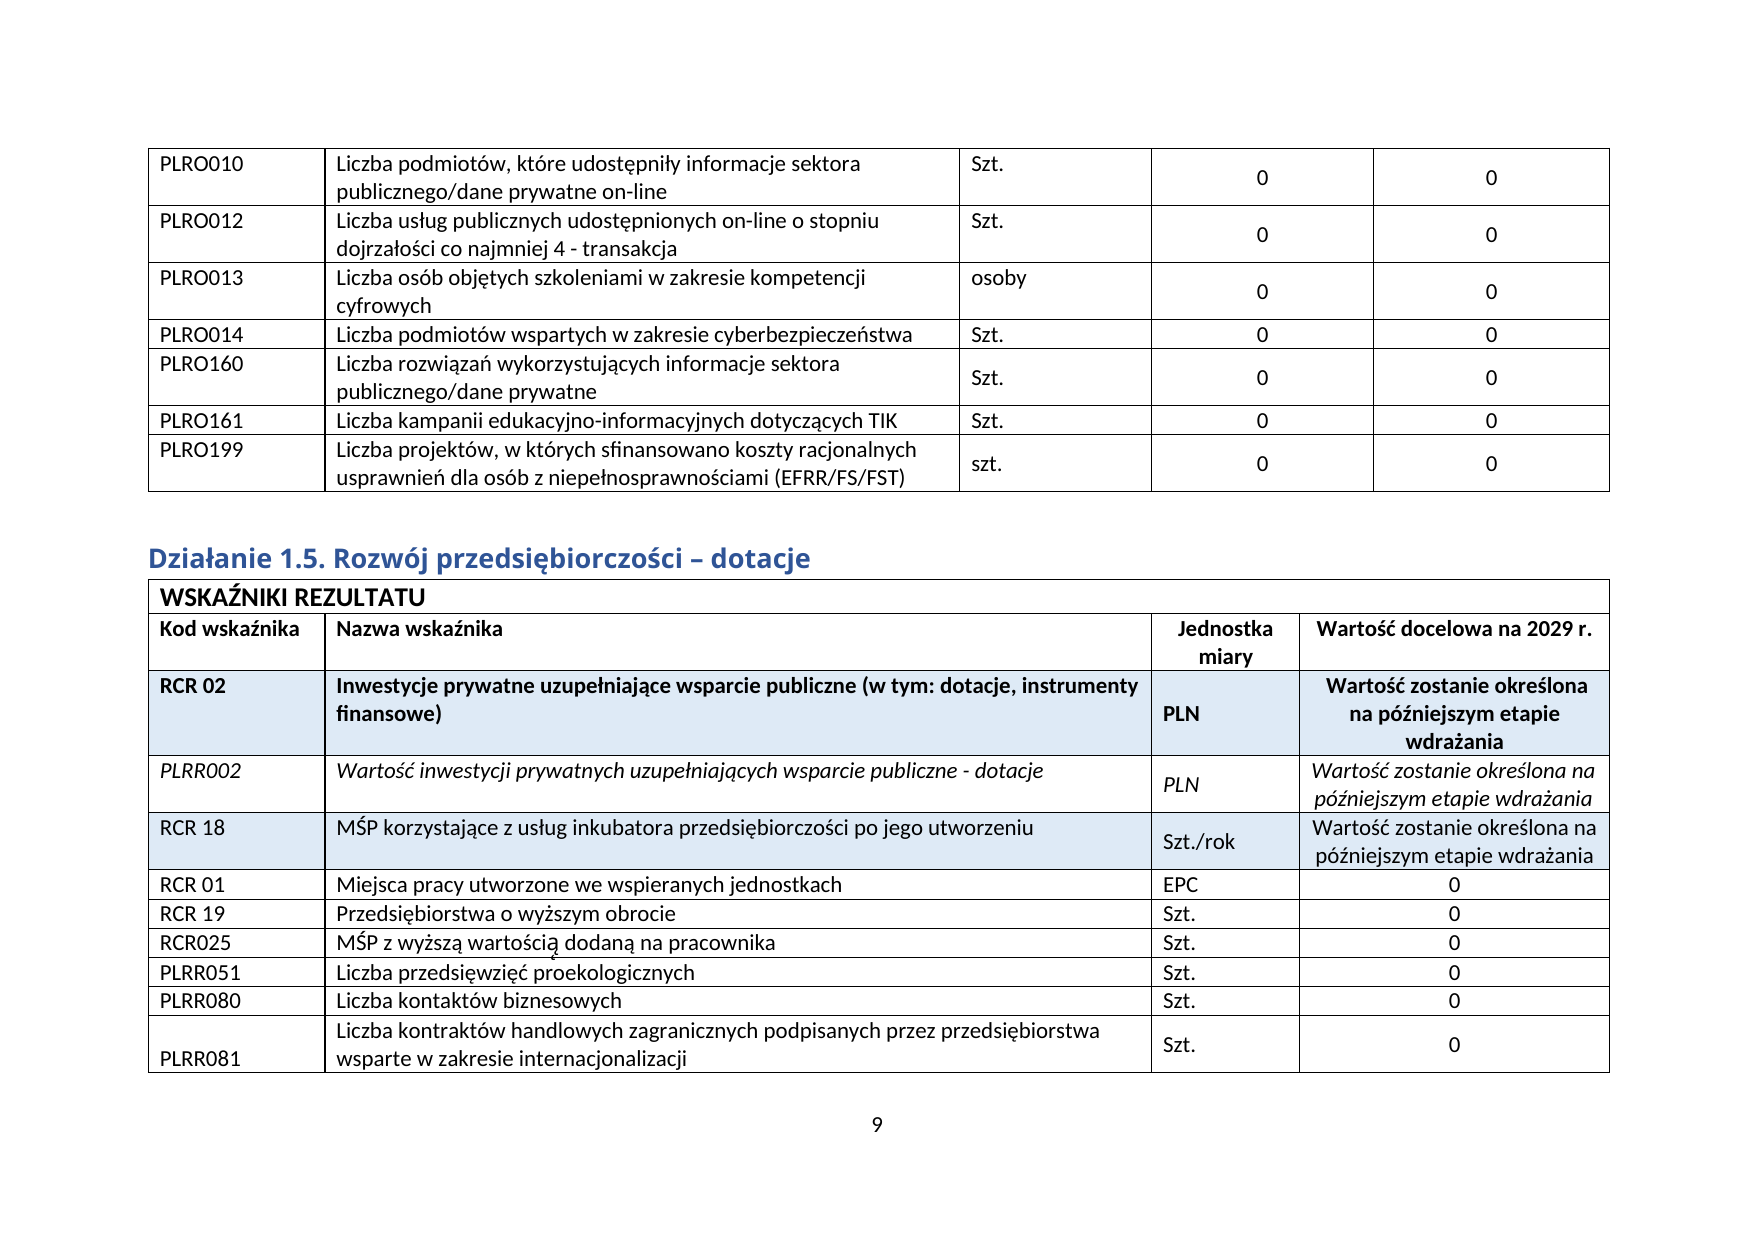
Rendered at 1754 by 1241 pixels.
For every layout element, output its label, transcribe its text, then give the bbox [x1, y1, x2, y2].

table_cell PLRO012 [149, 206, 324, 262]
table_cell Wartość zostanie określona na późniejszym etapie wdrażania [1300, 813, 1609, 869]
table_cell Szt. [1152, 1016, 1299, 1072]
table_cell 0 [1374, 435, 1609, 491]
table_cell RCR 01 [149, 870, 324, 898]
table_cell PLRO013 [149, 263, 324, 319]
table_cell MŚP z wyższą wartością̨ dodaną na pracownika [326, 929, 1151, 957]
table_cell Szt. [1152, 987, 1299, 1015]
table_cell 0 [1374, 349, 1609, 405]
table_cell RCR025 [149, 929, 324, 957]
table_cell Liczba kontaktów biznesowych [326, 987, 1151, 1015]
table_cell Liczba kontraktów handlowych zagranicznych podpisanych przez przedsiębiorstwa wsparte w zakresie internacjonalizacji [326, 1016, 1151, 1072]
table_cell PLRR080 [149, 987, 324, 1015]
table_cell Wartość docelowa na 2029 r. [1300, 614, 1609, 670]
table_cell Wartość inwestycji prywatnych uzupełniających wsparcie publiczne - dotacje [326, 756, 1151, 812]
table_cell PLRO161 [149, 406, 324, 434]
table_cell Szt. [1152, 958, 1299, 986]
table_cell Liczba podmiotów, które udostępniły informacje sektora publicznego/dane prywatne on-line [326, 149, 959, 205]
table_cell Kod wskaźnika [149, 614, 324, 670]
table_cell Liczba kampanii edukacyjno-informacyjnych dotyczących TIK [326, 406, 959, 434]
table_cell Szt. [960, 149, 1151, 205]
table_cell PLRR051 [149, 958, 324, 986]
table_cell MŚP korzystające z usług inkubatora przedsiębiorczości po jego utworzeniu [326, 813, 1151, 869]
table_cell RCR 02 [149, 671, 324, 755]
table_cell Liczba podmiotów wspartych w zakresie cyberbezpieczeństwa [326, 320, 959, 348]
table_cell 0 [1374, 149, 1609, 205]
table_cell Wartość zostanie określona na późniejszym etapie wdrażania [1300, 671, 1609, 755]
table_cell Szt. [1152, 929, 1299, 957]
table_cell 0 [1152, 435, 1373, 491]
table_cell PLRO199 [149, 435, 324, 491]
table_cell Miejsca pracy utworzone we wspieranych jednostkach [326, 870, 1151, 898]
table_cell Liczba osób objętych szkoleniami w zakresie kompetencji cyfrowych [326, 263, 959, 319]
table_cell Inwestycje prywatne uzupełniające wsparcie publiczne (w tym: dotacje, instrumenty finansowe) [326, 671, 1151, 755]
subtitle Działanie 1.5. Rozwój przedsiębiorczości – dotacje [148, 539, 1606, 576]
table_cell Liczba usług publicznych udostępnionych on-line o stopniu dojrzałości co najmniej 4 - transakcja [326, 206, 959, 262]
table_cell Przedsiębiorstwa o wyższym obrocie [326, 900, 1151, 927]
table_cell osoby [960, 263, 1151, 319]
table_cell Szt. [960, 206, 1151, 262]
table_cell EPC [1152, 870, 1299, 898]
table_cell 0 [1300, 1016, 1609, 1072]
table_cell PLRR002 [149, 756, 324, 812]
table_cell 0 [1152, 206, 1373, 262]
table_cell 0 [1300, 900, 1609, 927]
table_cell Jednostka miary [1152, 614, 1299, 670]
table_cell PLRO014 [149, 320, 324, 348]
table_cell Wartość zostanie określona na późniejszym etapie wdrażania [1300, 756, 1609, 812]
table_cell 0 [1300, 870, 1609, 898]
table_cell Liczba projektów, w których sfinansowano koszty racjonalnych usprawnień dla osób z niepełnosprawnościami (EFRR/FS/FST) [326, 435, 959, 491]
table_cell 0 [1300, 929, 1609, 957]
table_cell Szt. [960, 349, 1151, 405]
table_cell Szt. [1152, 900, 1299, 927]
table_cell PLRO010 [149, 149, 324, 205]
table_cell 0 [1374, 263, 1609, 319]
table_cell 0 [1374, 206, 1609, 262]
table_cell 0 [1152, 406, 1373, 434]
table_header WSKAŹNIKI REZULTATU [149, 580, 1609, 613]
table_cell 0 [1152, 263, 1373, 319]
table_cell 0 [1300, 987, 1609, 1015]
table_cell PLRO160 [149, 349, 324, 405]
table_cell 0 [1152, 320, 1373, 348]
table_cell Liczba rozwiązań wykorzystujących informacje sektora publicznego/dane prywatne [326, 349, 959, 405]
table_cell Szt. [960, 320, 1151, 348]
table_cell Szt. [960, 406, 1151, 434]
table_cell szt. [960, 435, 1151, 491]
table_cell Nazwa wskaźnika [326, 614, 1151, 670]
table_cell 0 [1152, 349, 1373, 405]
table_cell Liczba przedsięwzięć proekologicznych [326, 958, 1151, 986]
table_cell 0 [1374, 320, 1609, 348]
table_cell 0 [1152, 149, 1373, 205]
table_cell PLN [1152, 756, 1299, 812]
table_cell Szt./rok [1152, 813, 1299, 869]
table_cell PLN [1152, 671, 1299, 755]
table_cell PLRR081 [149, 1016, 324, 1072]
table_cell 0 [1300, 958, 1609, 986]
table_cell 0 [1374, 406, 1609, 434]
table_cell RCR 18 [149, 813, 324, 869]
table_cell RCR 19 [149, 900, 324, 927]
